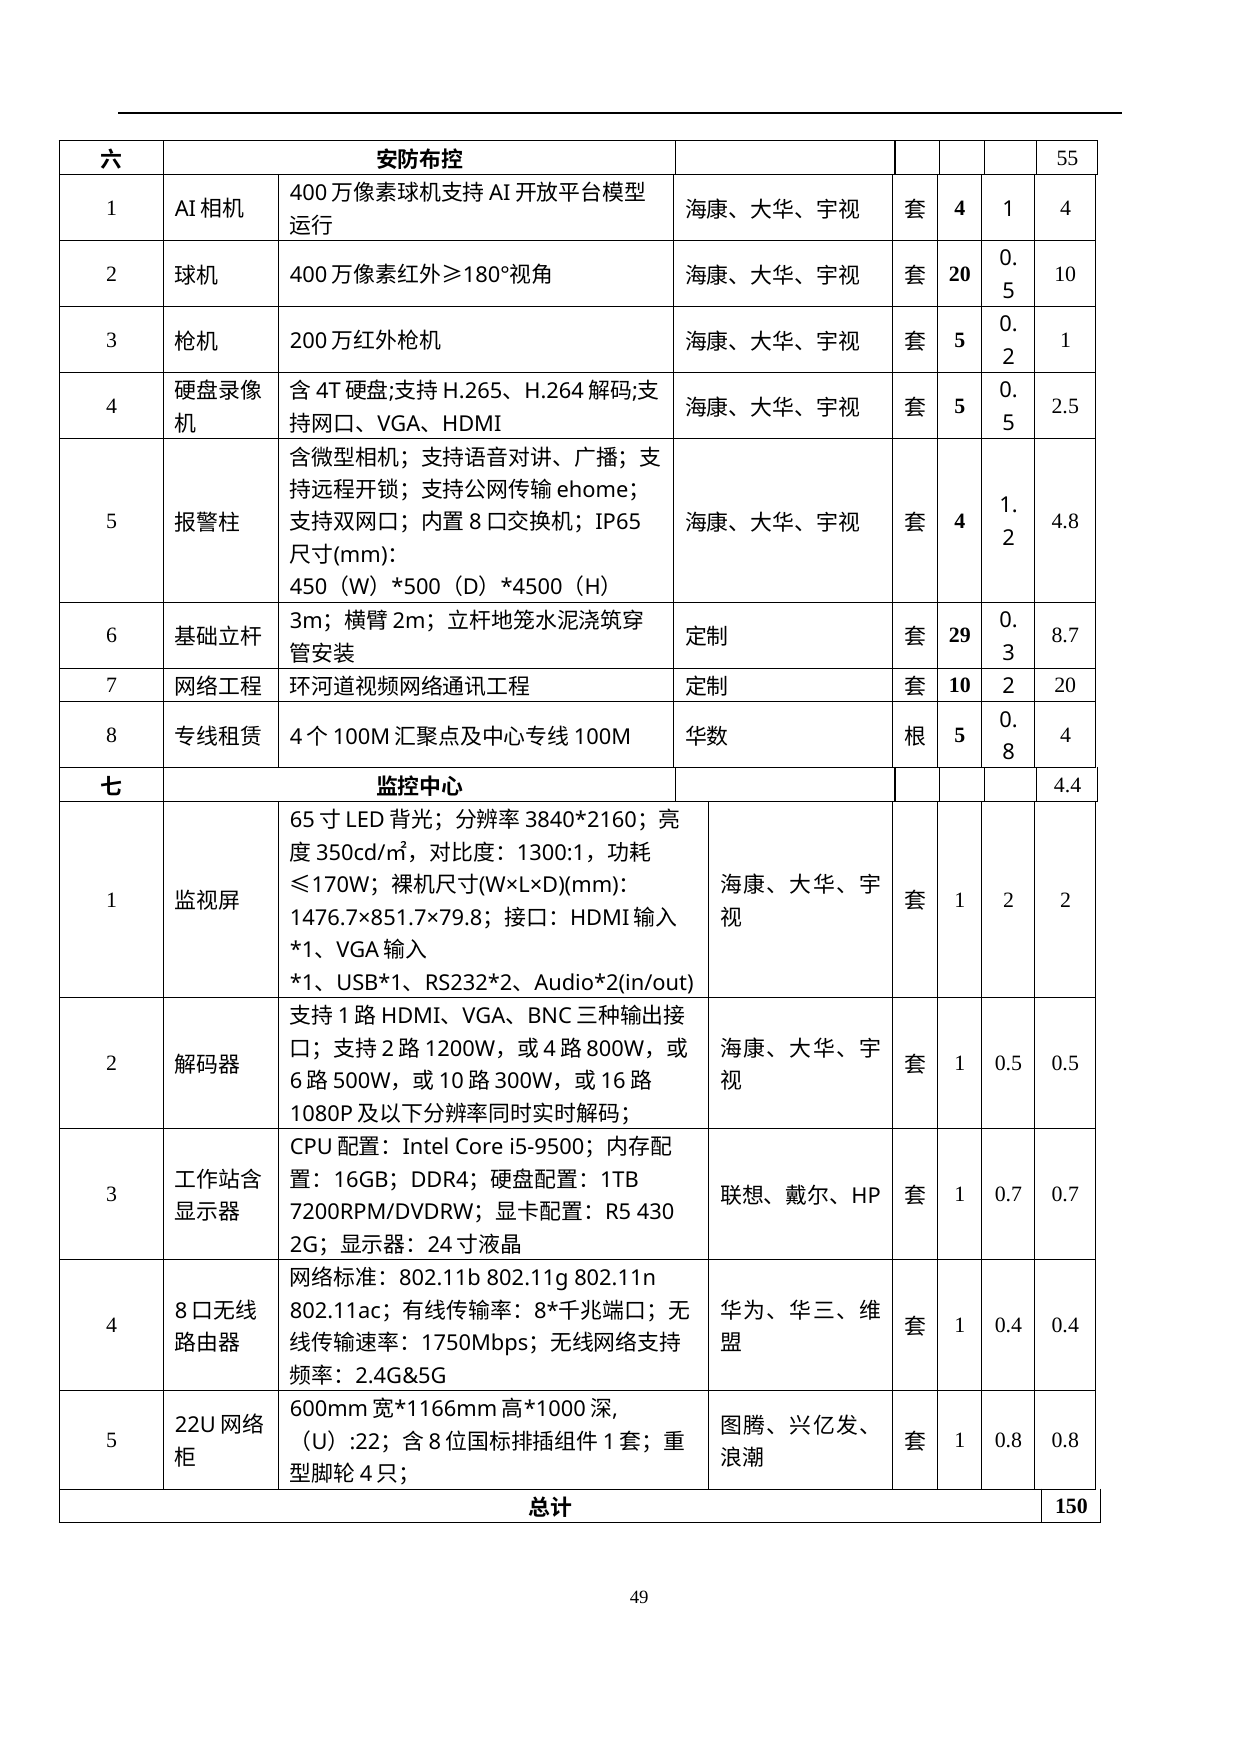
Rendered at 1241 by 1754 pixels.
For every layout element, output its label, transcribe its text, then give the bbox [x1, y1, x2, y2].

table_cell 解码器 [164, 998, 278, 1128]
table_cell 5 [60, 439, 163, 602]
table_cell 球机 [164, 241, 278, 306]
table_cell 套 [893, 1391, 937, 1488]
table_cell 3 [60, 307, 163, 372]
table_cell 5 [60, 1391, 163, 1488]
table_cell 0.3 [982, 603, 1034, 668]
table_cell 2 [60, 998, 163, 1128]
table_cell 套 [893, 802, 937, 997]
table_cell 0.7 [1035, 1129, 1095, 1259]
table_cell 4 [60, 1260, 163, 1390]
table_cell 4.4 [1037, 767, 1097, 801]
table_cell 55 [1037, 141, 1097, 174]
table_cell AI相机 [164, 175, 278, 240]
table_cell 专线租赁 [164, 702, 278, 767]
table_cell 20 [1035, 669, 1095, 701]
table_cell 0.5 [1035, 998, 1095, 1128]
table_cell 0.5 [982, 998, 1034, 1128]
table_cell 根 [893, 702, 937, 767]
table_cell 0.8 [1035, 1391, 1095, 1488]
table_cell 0.8 [982, 1391, 1034, 1488]
table_cell 0.4 [982, 1260, 1034, 1390]
table_cell 套 [893, 1129, 937, 1259]
table_cell 2 [1035, 802, 1095, 997]
table_cell 海康、大华、宇视 [674, 373, 892, 438]
table_cell 1 [938, 802, 981, 997]
table_cell 套 [893, 998, 937, 1128]
table_cell 4 [1035, 702, 1095, 767]
table_cell 定制 [674, 603, 892, 668]
table_cell 含微型相机；支持语音对讲、广播；支持远程开锁；支持公网传输ehome；支持双网口；内置8口交换机；IP65尺寸(mm)：450（W）*500（D）*4500（H） [279, 439, 673, 602]
table_cell 10 [938, 669, 981, 701]
table_cell 0.2 [982, 307, 1034, 372]
table_cell 1 [60, 175, 163, 240]
table_cell 3 [60, 1129, 163, 1259]
table_cell [896, 768, 939, 801]
table_cell 200万红外枪机 [279, 307, 673, 372]
table_cell 2.5 [1035, 373, 1095, 438]
table_cell 1 [938, 1391, 981, 1488]
table_cell [676, 141, 894, 174]
table_cell 4 [1035, 175, 1095, 240]
table_cell 10 [1035, 241, 1095, 306]
table_cell 4.8 [1035, 439, 1095, 602]
table_cell 1 [938, 998, 981, 1128]
table_cell 1 [938, 1260, 981, 1390]
table_cell 含4T硬盘;支持H.265、H.264解码;支持网口、VGA、HDMI [279, 373, 673, 438]
table_cell 3m；横臂2m；立杆地笼水泥浇筑穿管安装 [279, 603, 673, 668]
table_cell 海康、大华、宇视 [709, 998, 892, 1128]
table_cell 0.5 [982, 241, 1034, 306]
table_cell 20 [938, 241, 981, 306]
table_cell 1 [982, 175, 1034, 240]
table_cell 65寸LED背光；分辨率3840*2160；亮度350cd/㎡，对比度：1300:1，功耗≤170W；裸机尺寸(W×L×D)(mm)：1476.7×851.7×79.8；接口：HDMI输入*1、VGA输入*1、USB*1、RS232*2、Audio*2(in/out) [279, 802, 708, 997]
table_cell [940, 141, 984, 174]
table_cell 0.7 [982, 1129, 1034, 1259]
table_cell 1 [60, 802, 163, 997]
table_cell 基础立杆 [164, 603, 278, 668]
table_cell 环河道视频网络通讯工程 [279, 669, 673, 701]
table_cell 400万像素红外≥180°视角 [279, 241, 673, 306]
table_cell 套 [893, 175, 937, 240]
table_cell [985, 768, 1036, 801]
table_cell [985, 141, 1036, 174]
table_cell 报警柱 [164, 439, 278, 602]
table_cell 1 [1035, 307, 1095, 372]
table_cell 6 [60, 603, 163, 668]
table_cell 0.5 [982, 373, 1034, 438]
table_cell 套 [893, 1260, 937, 1390]
table_cell 5 [938, 702, 981, 767]
table_cell 4 [938, 439, 981, 602]
table_cell 7 [60, 669, 163, 701]
table_cell 总计 [60, 1490, 1041, 1522]
table_cell 海康、大华、宇视 [674, 439, 892, 602]
table_cell 5 [938, 373, 981, 438]
table_cell 海康、大华、宇视 [674, 175, 892, 240]
table_cell 1 [938, 1129, 981, 1259]
table_cell 套 [893, 373, 937, 438]
table_cell 套 [893, 241, 937, 306]
table_cell 套 [893, 307, 937, 372]
table_cell 硬盘录像机 [164, 373, 278, 438]
table_cell 六 [60, 141, 163, 174]
table_cell 2 [60, 241, 163, 306]
table_cell 工作站含显示器 [164, 1129, 278, 1259]
table_cell 海康、大华、宇视 [709, 802, 892, 997]
table_cell [676, 768, 894, 801]
table_cell 4个100M汇聚点及中心专线100M [279, 702, 673, 767]
table_cell 定制 [674, 669, 892, 701]
table_cell 2 [982, 802, 1034, 997]
table_cell 4 [938, 175, 981, 240]
table_cell 400万像素球机支持AI开放平台模型运行 [279, 175, 673, 240]
table_cell 4 [60, 373, 163, 438]
table_cell 150 [1042, 1489, 1100, 1522]
table_cell 枪机 [164, 307, 278, 372]
table_cell 海康、大华、宇视 [674, 241, 892, 306]
table_cell 8 [60, 702, 163, 767]
table_cell [896, 141, 939, 174]
table_cell 套 [893, 439, 937, 602]
table_cell 8.7 [1035, 603, 1095, 668]
table_cell 1.2 [982, 439, 1034, 602]
table_cell 22U网络柜 [164, 1391, 278, 1488]
table_cell 29 [938, 603, 981, 668]
table_cell 网络工程 [164, 669, 278, 701]
table_cell 七 [60, 768, 163, 801]
table_cell 监控中心 [164, 768, 675, 801]
table_cell 套 [893, 603, 937, 668]
table_cell 5 [938, 307, 981, 372]
table_cell 华数 [674, 702, 892, 767]
table_cell 600mm宽*1166mm高*1000深,（U）:22；含8位国标排插组件1套；重型脚轮4只； [279, 1391, 708, 1488]
table_cell 8口无线路由器 [164, 1260, 278, 1390]
table_cell 安防布控 [164, 141, 675, 174]
table_cell [940, 768, 984, 801]
table_cell 联想、戴尔、HP [709, 1129, 892, 1259]
table_cell 图腾、兴亿发、浪潮 [709, 1391, 892, 1488]
table_cell 海康、大华、宇视 [674, 307, 892, 372]
table_cell 网络标准：802.11b 802.11g 802.11n 802.11ac；有线传输率：8*千兆端口；无线传输速率：1750Mbps；无线网络支持频率：2.4G&5G [279, 1260, 708, 1390]
table_cell 套 [893, 669, 937, 701]
table_cell 支持1路HDMI、VGA、BNC三种输出接口；支持2路1200W，或4路800W，或6路500W，或10路300W，或16路1080P及以下分辨率同时实时解码； [279, 998, 708, 1128]
table_cell 华为、华三、维盟 [709, 1260, 892, 1390]
table_cell CPU配置：Intel Core i5-9500；内存配置：16GB；DDR4；硬盘配置：1TB 7200RPM/DVDRW；显卡配置：R5 430 2G；显示器：24寸液晶 [279, 1129, 708, 1259]
table_cell 监视屏 [164, 802, 278, 997]
table_cell 2 [982, 669, 1034, 701]
table_cell 0.4 [1035, 1260, 1095, 1390]
table_cell 0.8 [982, 702, 1034, 767]
